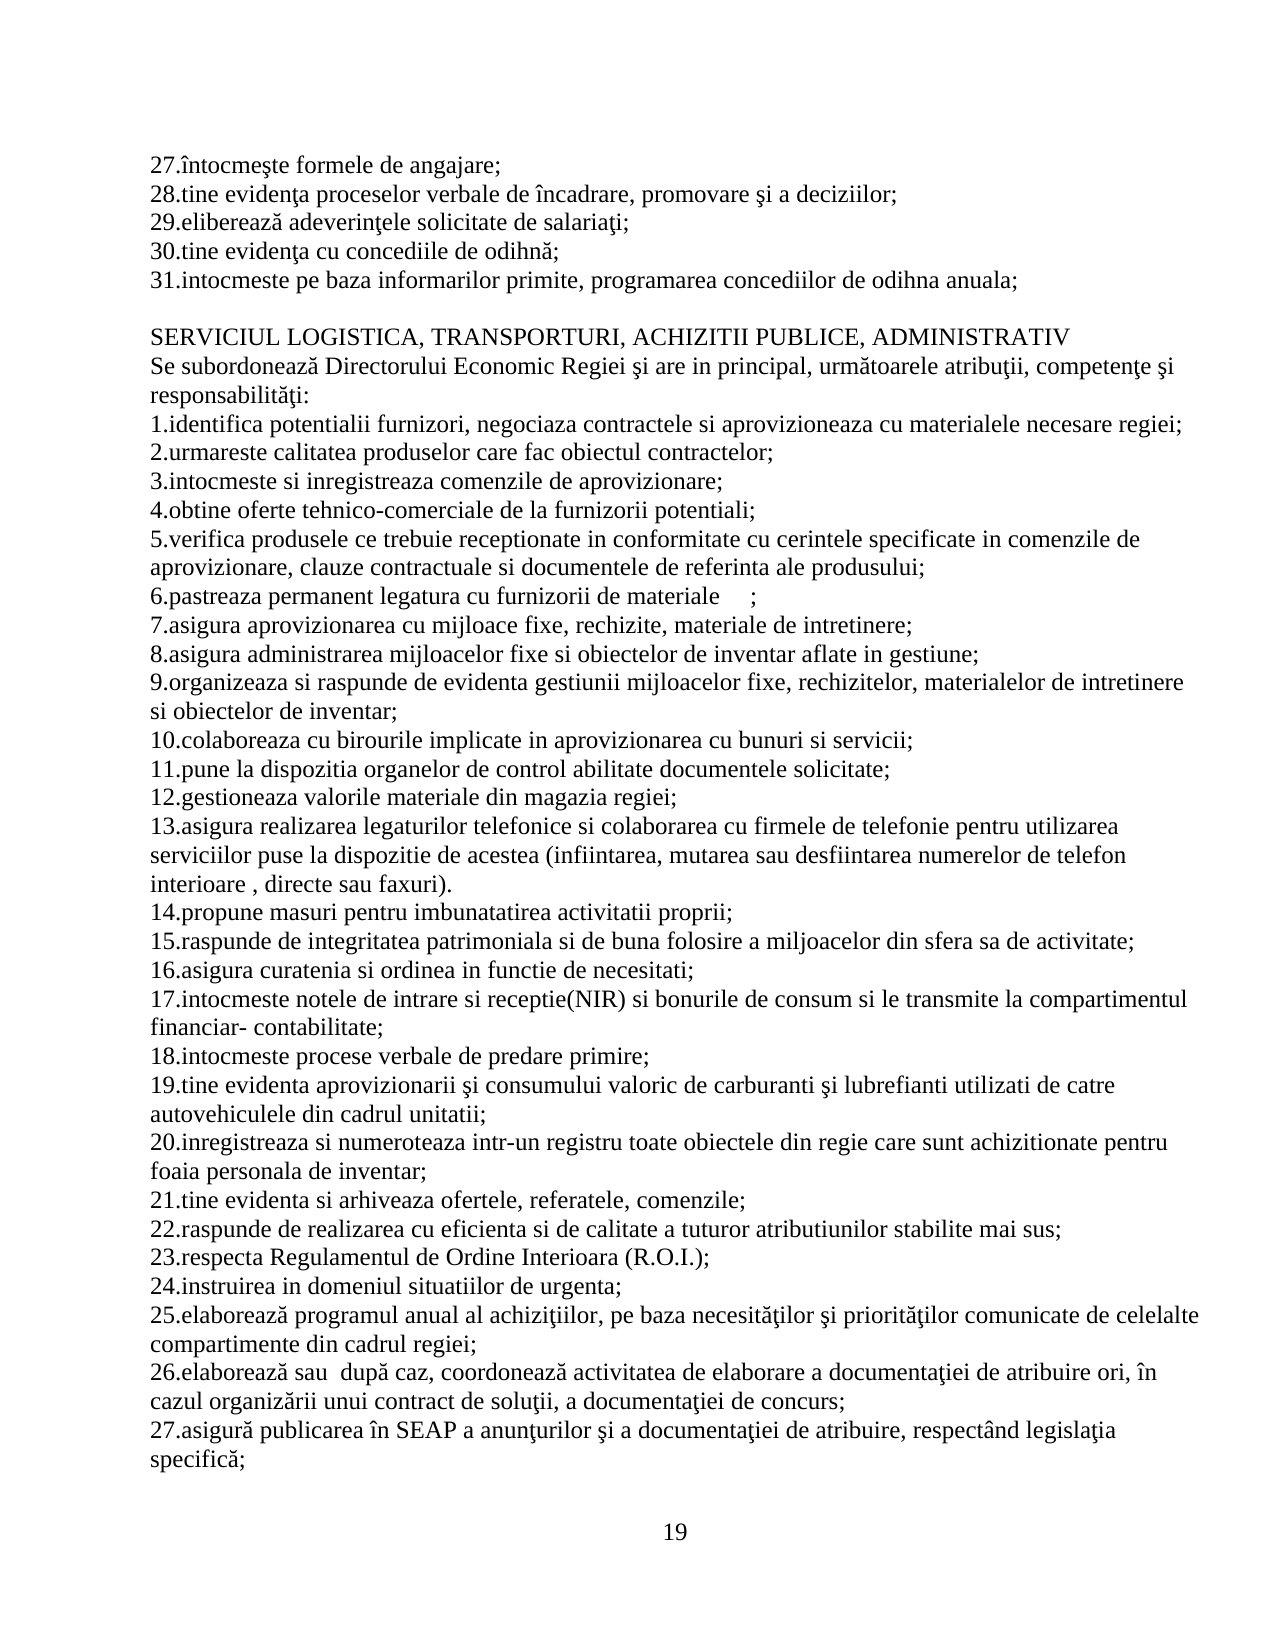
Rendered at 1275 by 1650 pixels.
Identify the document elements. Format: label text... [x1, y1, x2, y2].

text 2.urmareste calitatea produselor care fac obiectul contractelor; [150, 437, 1200, 466]
text 4.obtine oferte tehnico-comerciale de la furnizorii potentiali; [150, 495, 1200, 524]
text 30.tine evidenţa cu concediile de odihnă; [150, 236, 1200, 265]
subtitle 31.intocmeste pe baza informarilor primite, programarea concediilor de odihna anuala; [150, 265, 1200, 294]
text 12.gestioneaza valorile materiale din magazia regiei; [150, 782, 1200, 811]
text 29.eliberează adeverinţele solicitate de salariaţi; [150, 207, 1200, 236]
text 18.intocmeste procese verbale de predare primire; [150, 1041, 1200, 1070]
text 1.identifica potentialii furnizori, negociaza contractele si aprovizioneaza cu materialele necesare regiei; [150, 409, 1200, 437]
text 27.asigură publicarea în SEAP a anunţurilor şi a documentaţiei de atribuire, respectând legislaţia specifică; [150, 1415, 1200, 1472]
text 28.tine evidenţa proceselor verbale de încadrare, promovare şi a deciziilor; [150, 179, 1200, 207]
text 16.asigura curatenia si ordinea in functie de necesitati; [150, 955, 1200, 984]
text 14.propune masuri pentru imbunatatirea activitatii proprii; [150, 897, 1200, 926]
text 13.asigura realizarea legaturilor telefonice si colaborarea cu firmele de telefonie pentru utilizarea serviciilor puse la dispozitie de acestea (infiintarea, mutarea sau desfiintarea numerelor de telefon interioare , directe sau faxuri). [150, 811, 1200, 897]
text 9.organizeaza si raspunde de evidenta gestiunii mijloacelor fixe, rechizitelor, materialelor de intretinere si obiectelor de inventar; [150, 667, 1200, 725]
text 7.asigura aprovizionarea cu mijloace fixe, rechizite, materiale de intretinere; [150, 610, 1200, 639]
text 24.instruirea in domeniul situatiilor de urgenta; [150, 1271, 1200, 1300]
text 22.raspunde de realizarea cu eficienta si de calitate a tuturor atributiunilor stabilite mai sus; [150, 1214, 1200, 1242]
text 19.tine evidenta aprovizionarii şi consumului valoric de carburanti şi lubrefianti utilizati de catre autovehiculele din cadrul unitatii; [150, 1070, 1200, 1127]
text 17.intocmeste notele de intrare si receptie(NIR) si bonurile de consum si le transmite la compartimentul financiar- contabilitate; [150, 984, 1200, 1041]
text Se subordonează Directorului Economic Regiei şi are in principal, următoarele atribuţii, competenţe şi responsabilităţi: [150, 351, 1200, 409]
text 15.raspunde de integritatea patrimoniala si de buna folosire a miljoacelor din sfera sa de activitate; [150, 926, 1200, 955]
text 11.pune la dispozitia organelor de control abilitate documentele solicitate; [150, 754, 1200, 782]
text 8.asigura administrarea mijloacelor fixe si obiectelor de inventar aflate in gestiune; [150, 639, 1200, 667]
text 25.elaborează programul anual al achiziţiilor, pe baza necesităţilor şi priorităţilor comunicate de celelalte compartimente din cadrul regiei; [150, 1300, 1200, 1357]
text 3.intocmeste si inregistreaza comenzile de aprovizionare; [150, 466, 1200, 495]
text 5.verifica produsele ce trebuie receptionate in conformitate cu cerintele specificate in comenzile de aprovizionare, clauze contractuale si documentele de referinta ale produsului; [150, 524, 1200, 581]
text 6.pastreaza permanent legatura cu furnizorii de materiale ; [150, 581, 1200, 610]
text 23.respecta Regulamentul de Ordine Interioara (R.O.I.); [150, 1242, 1200, 1271]
text SERVICIUL LOGISTICA, TRANSPORTURI, ACHIZITII PUBLICE, ADMINISTRATIV [150, 322, 1200, 351]
text 10.colaboreaza cu birourile implicate in aprovizionarea cu bunuri si servicii; [150, 725, 1200, 754]
text 20.inregistreaza si numeroteaza intr-un registru toate obiectele din regie care sunt achizitionate pentru foaia personala de inventar; [150, 1127, 1200, 1185]
text 21.tine evidenta si arhiveaza ofertele, referatele, comenzile; [150, 1185, 1200, 1214]
text 27.întocmeşte formele de angajare; [150, 150, 1200, 179]
text 26.elaborează sau după caz, coordonează activitatea de elaborare a documentaţiei de atribuire ori, în cazul organizării unui contract de soluţii, a documentaţiei de concurs; [150, 1357, 1200, 1415]
